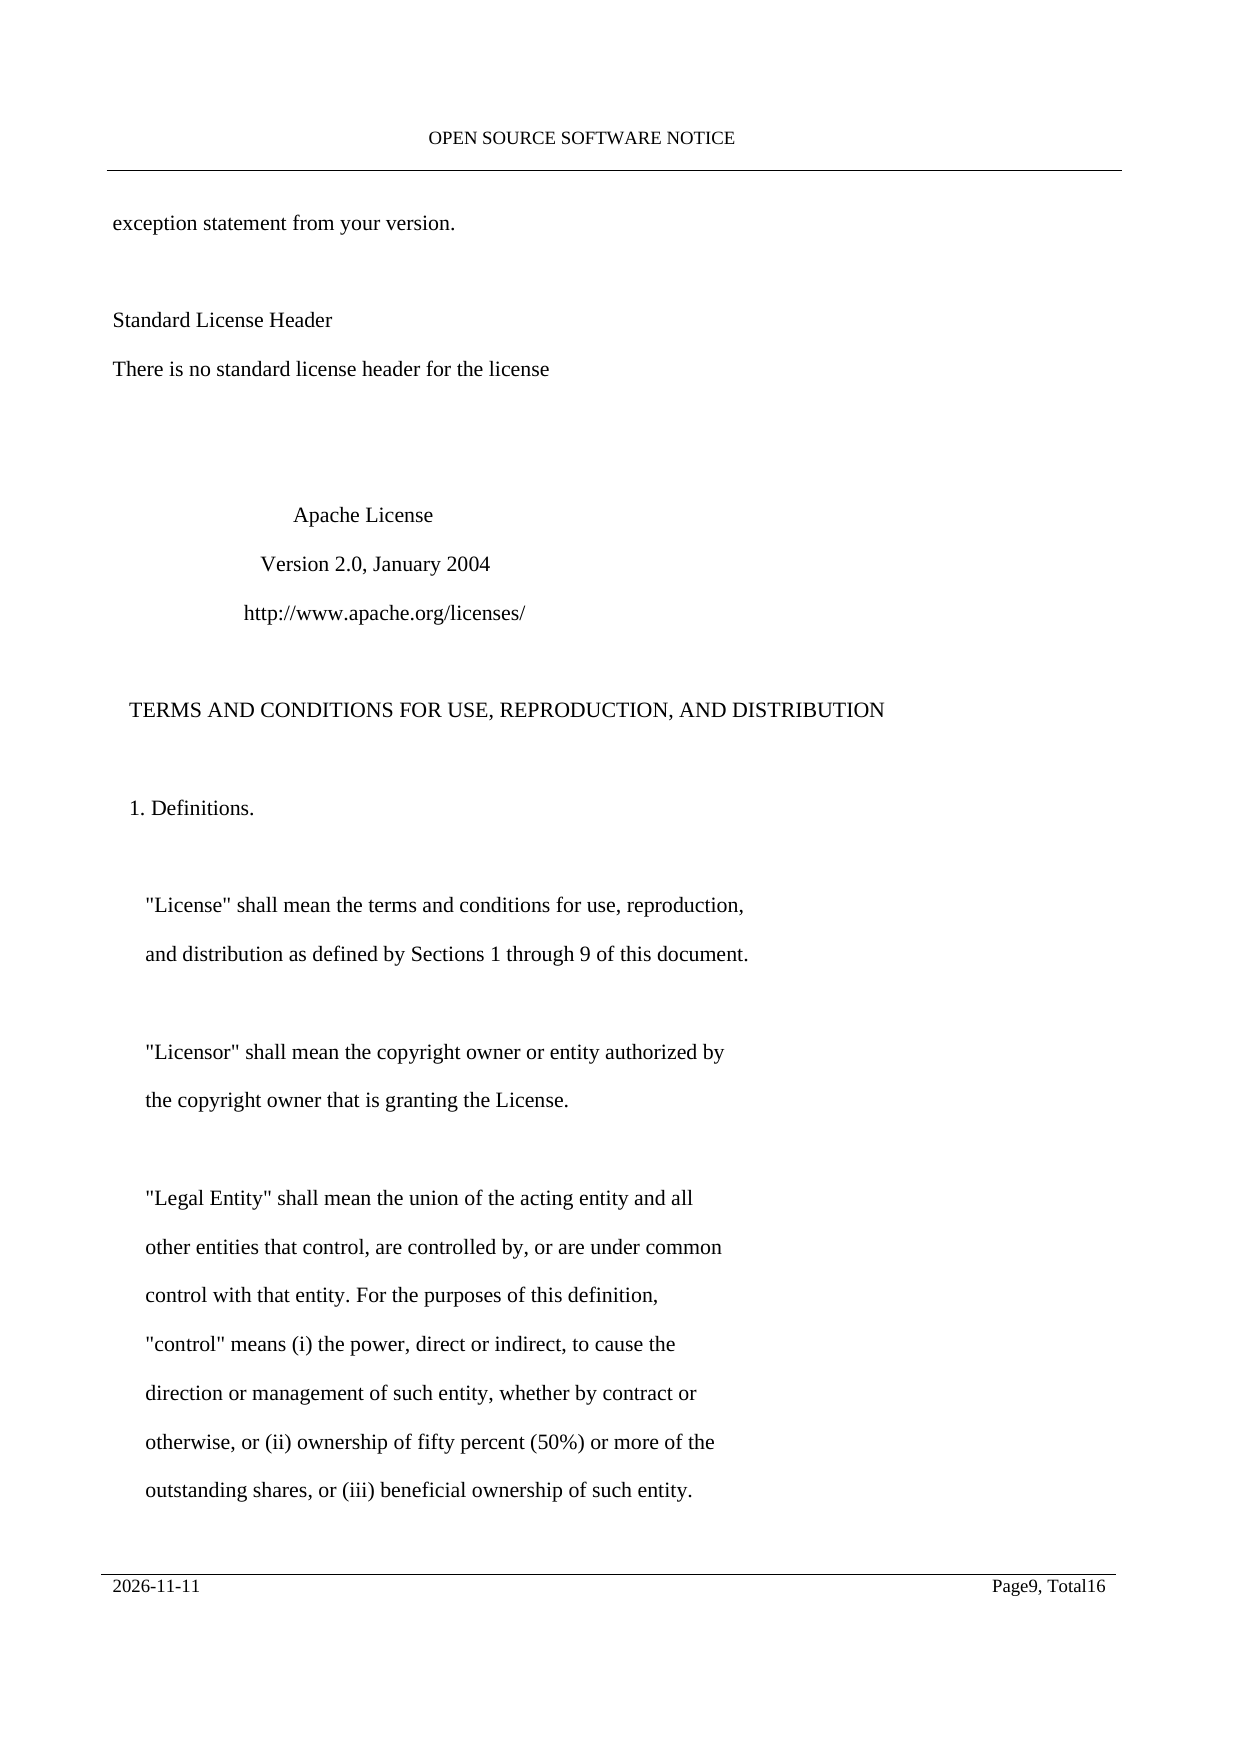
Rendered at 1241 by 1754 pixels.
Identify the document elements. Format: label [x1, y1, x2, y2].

text [112, 206, 1128, 1506]
